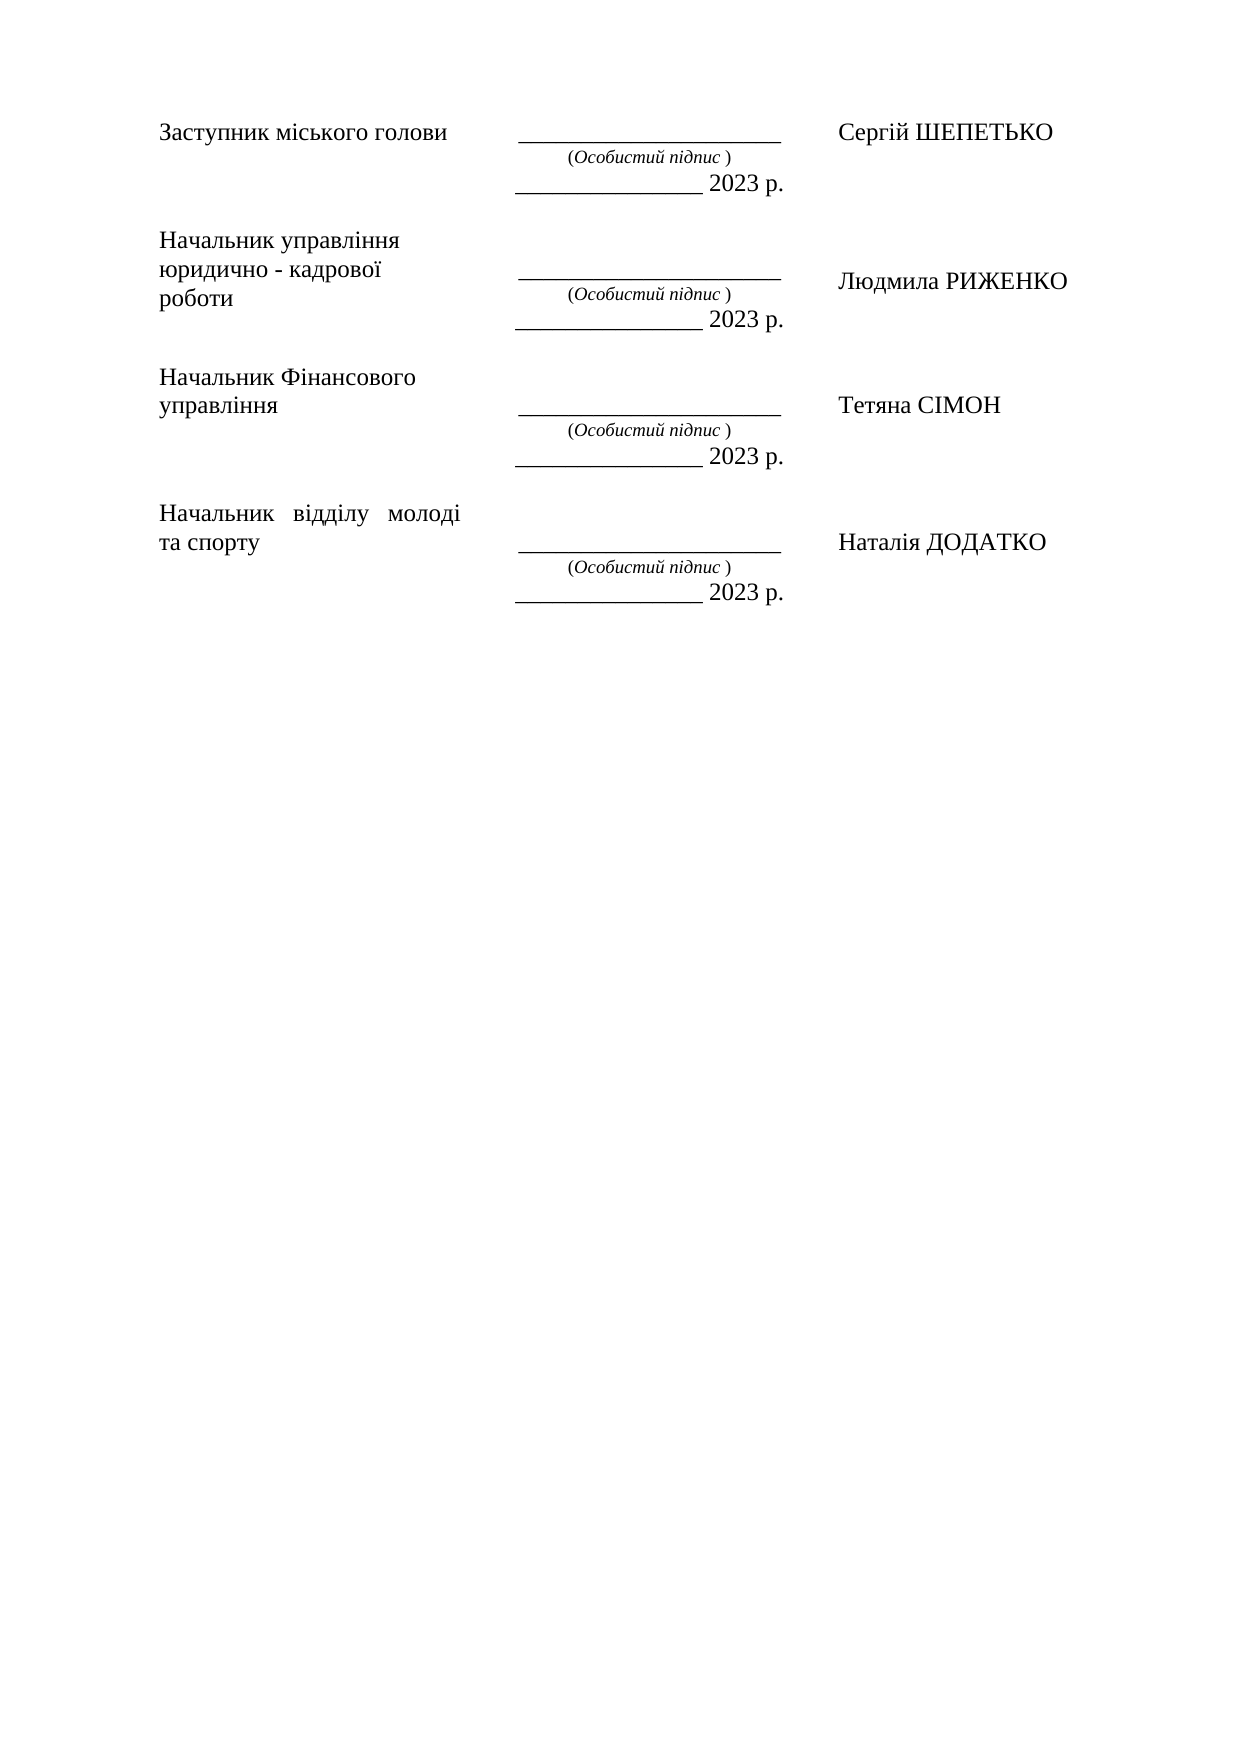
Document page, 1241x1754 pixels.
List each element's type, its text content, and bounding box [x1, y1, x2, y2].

table_cell Наталія ДОДАТКО [827, 498, 1121, 635]
table_cell Людмила РИЖЕНКО [827, 225, 1121, 362]
table_cell Начальник Фінансового управління [148, 362, 472, 498]
table_cell _____________________ (Особистий підпис ) _______________ 2023 р. [472, 498, 827, 635]
table_cell _____________________ (Особистий підпис ) _______________ 2023 р. [472, 225, 827, 362]
table_header Заступник міського голови [148, 117, 472, 225]
table_cell _____________________ (Особистий підпис ) _______________ 2023 р. [472, 362, 827, 498]
table_cell Начальник управління юридично - кадрової роботи [148, 225, 472, 362]
table_cell Начальник відділу молоді та спорту [148, 498, 472, 635]
table_header _____________________ (Особистий підпис ) _______________ 2023 р. [472, 117, 827, 225]
table_cell Тетяна СІМОН [827, 362, 1121, 498]
table_header Сергій ШЕПЕТЬКО [827, 117, 1121, 225]
